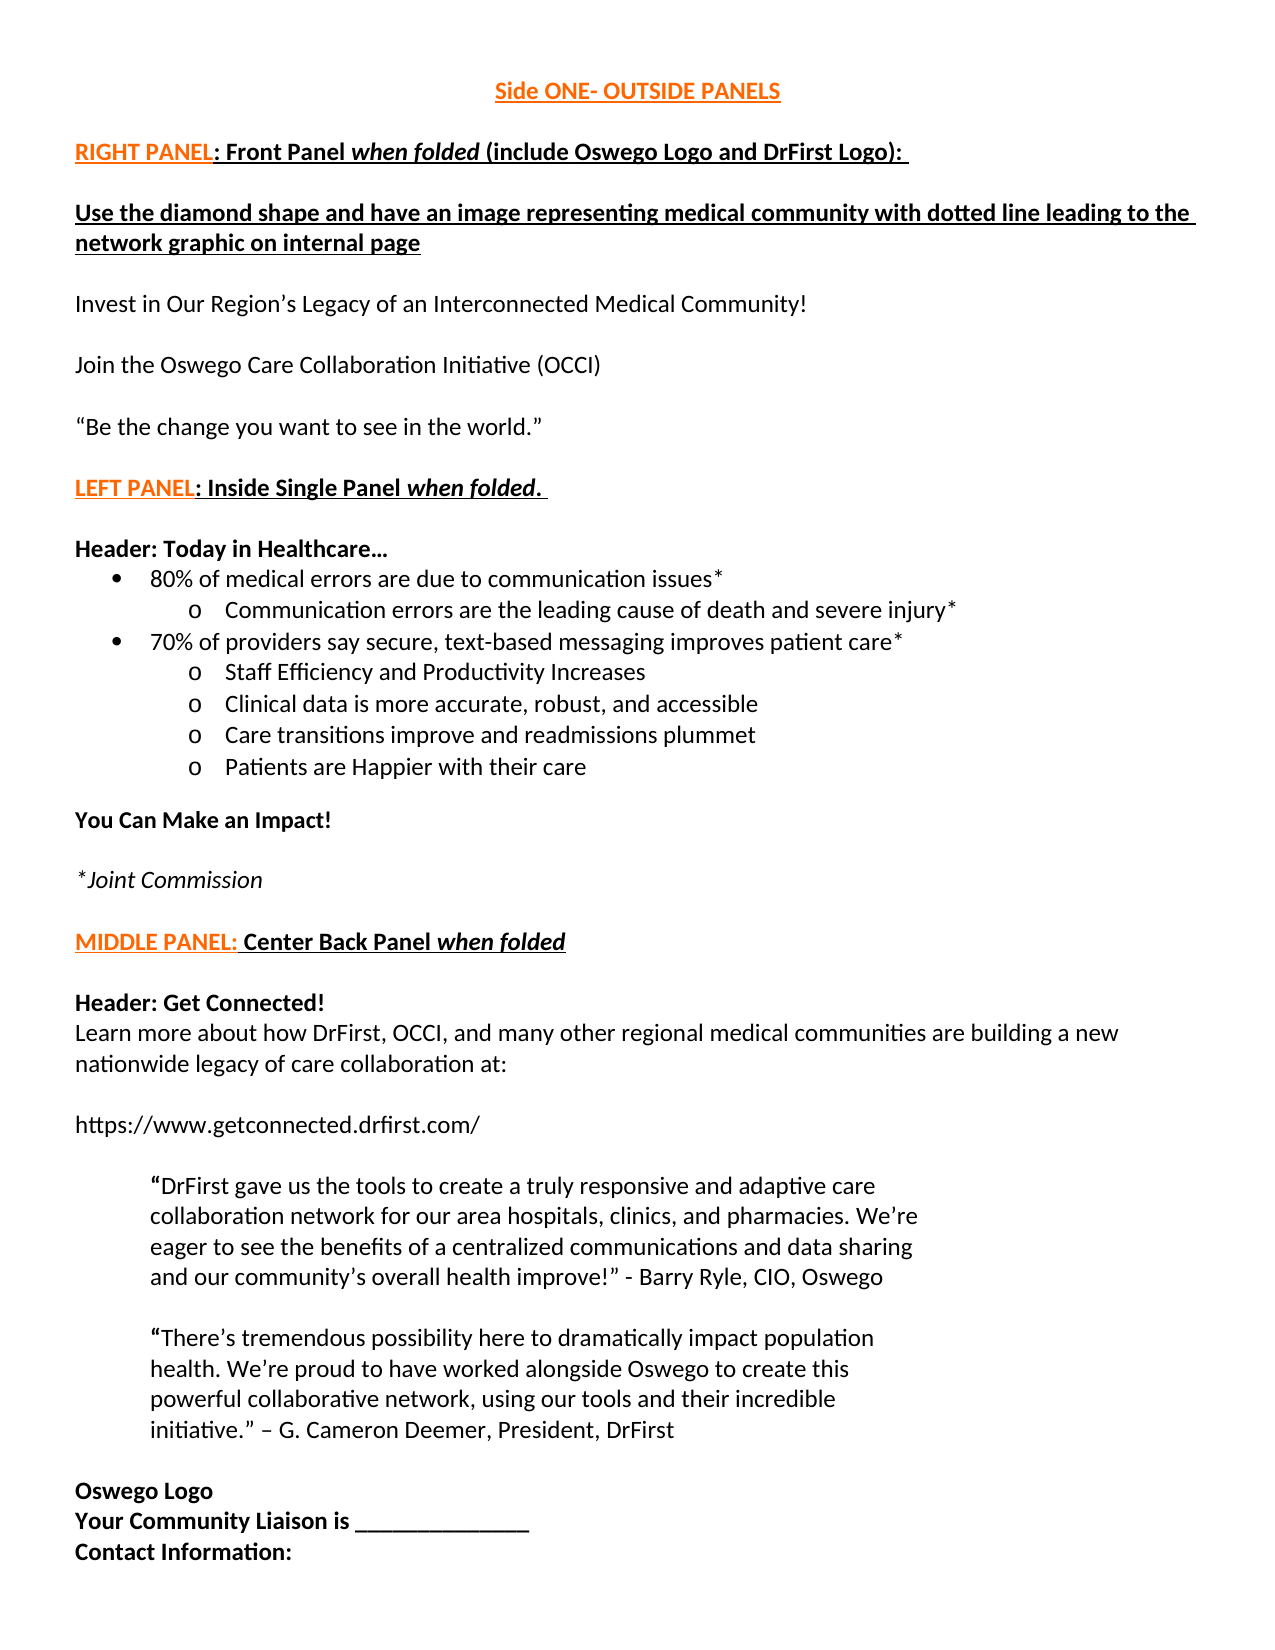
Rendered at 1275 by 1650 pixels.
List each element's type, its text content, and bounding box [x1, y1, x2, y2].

list Patients are Happier with their care [187, 751, 1200, 783]
text Your Community Liaison is ______________ [75, 1506, 1200, 1536]
text https://www.getconnected.drfirst.com/ [75, 1109, 1200, 1139]
text *Joint Commission [75, 864, 1200, 895]
text LEFT PANEL: Inside Single Panel when folded. [75, 472, 1200, 502]
text “Be the change you want to see in the world.” [75, 411, 1200, 441]
list Staff Efficiency and Productivity Increases [187, 656, 1200, 688]
text Contact Information: [75, 1536, 1200, 1567]
text Header: Get Connected! [75, 987, 1200, 1017]
text RIGHT PANEL: Front Panel when folded (include Oswego Logo and DrFirst Logo): [75, 136, 1200, 167]
list 80% of medical errors are due to communication issues* [112, 563, 1200, 594]
text Use the diamond shape and have an image representing medical community with dotted line leading to the network graphic on internal page [75, 197, 1200, 258]
text Oswego Logo [75, 1475, 1200, 1506]
text MIDDLE PANEL: Center Back Panel when folded [75, 926, 1200, 956]
text Join the Oswego Care Collaboration Initiative (OCCI) [75, 350, 1200, 380]
text “There’s tremendous possibility here to dramatically impact population health. We’re proud to have worked alongside Oswego to create this powerful collaborative network, using our tools and their incredible initiative.” – G. Cameron Deemer, President, DrFirst [150, 1322, 937, 1444]
list Care transitions improve and readmissions plummet [187, 720, 1200, 751]
text You Can Make an Impact! [75, 783, 1200, 864]
text Side ONE- OUTSIDE PANELS [75, 75, 1200, 106]
text “DrFirst gave us the tools to create a truly responsive and adaptive care collaboration network for our area hospitals, clinics, and pharmacies. We’re eager to see the benefits of a centralized communications and data sharing and our community’s overall health improve!” - Barry Ryle, CIO, Oswego [150, 1170, 937, 1292]
list 70% of providers say secure, text-based messaging improves patient care* [112, 626, 1200, 656]
text Invest in Our Region’s Legacy of an Interconnected Medical Community! [75, 289, 1200, 319]
list Communication errors are the leading cause of death and severe injury* [187, 594, 1200, 626]
text Learn more about how DrFirst, OCCI, and many other regional medical communities are building a new nationwide legacy of care collaboration at: [75, 1017, 1200, 1109]
list Clinical data is more accurate, robust, and accessible [187, 688, 1200, 720]
text Header: Today in Healthcare… [75, 533, 1200, 563]
